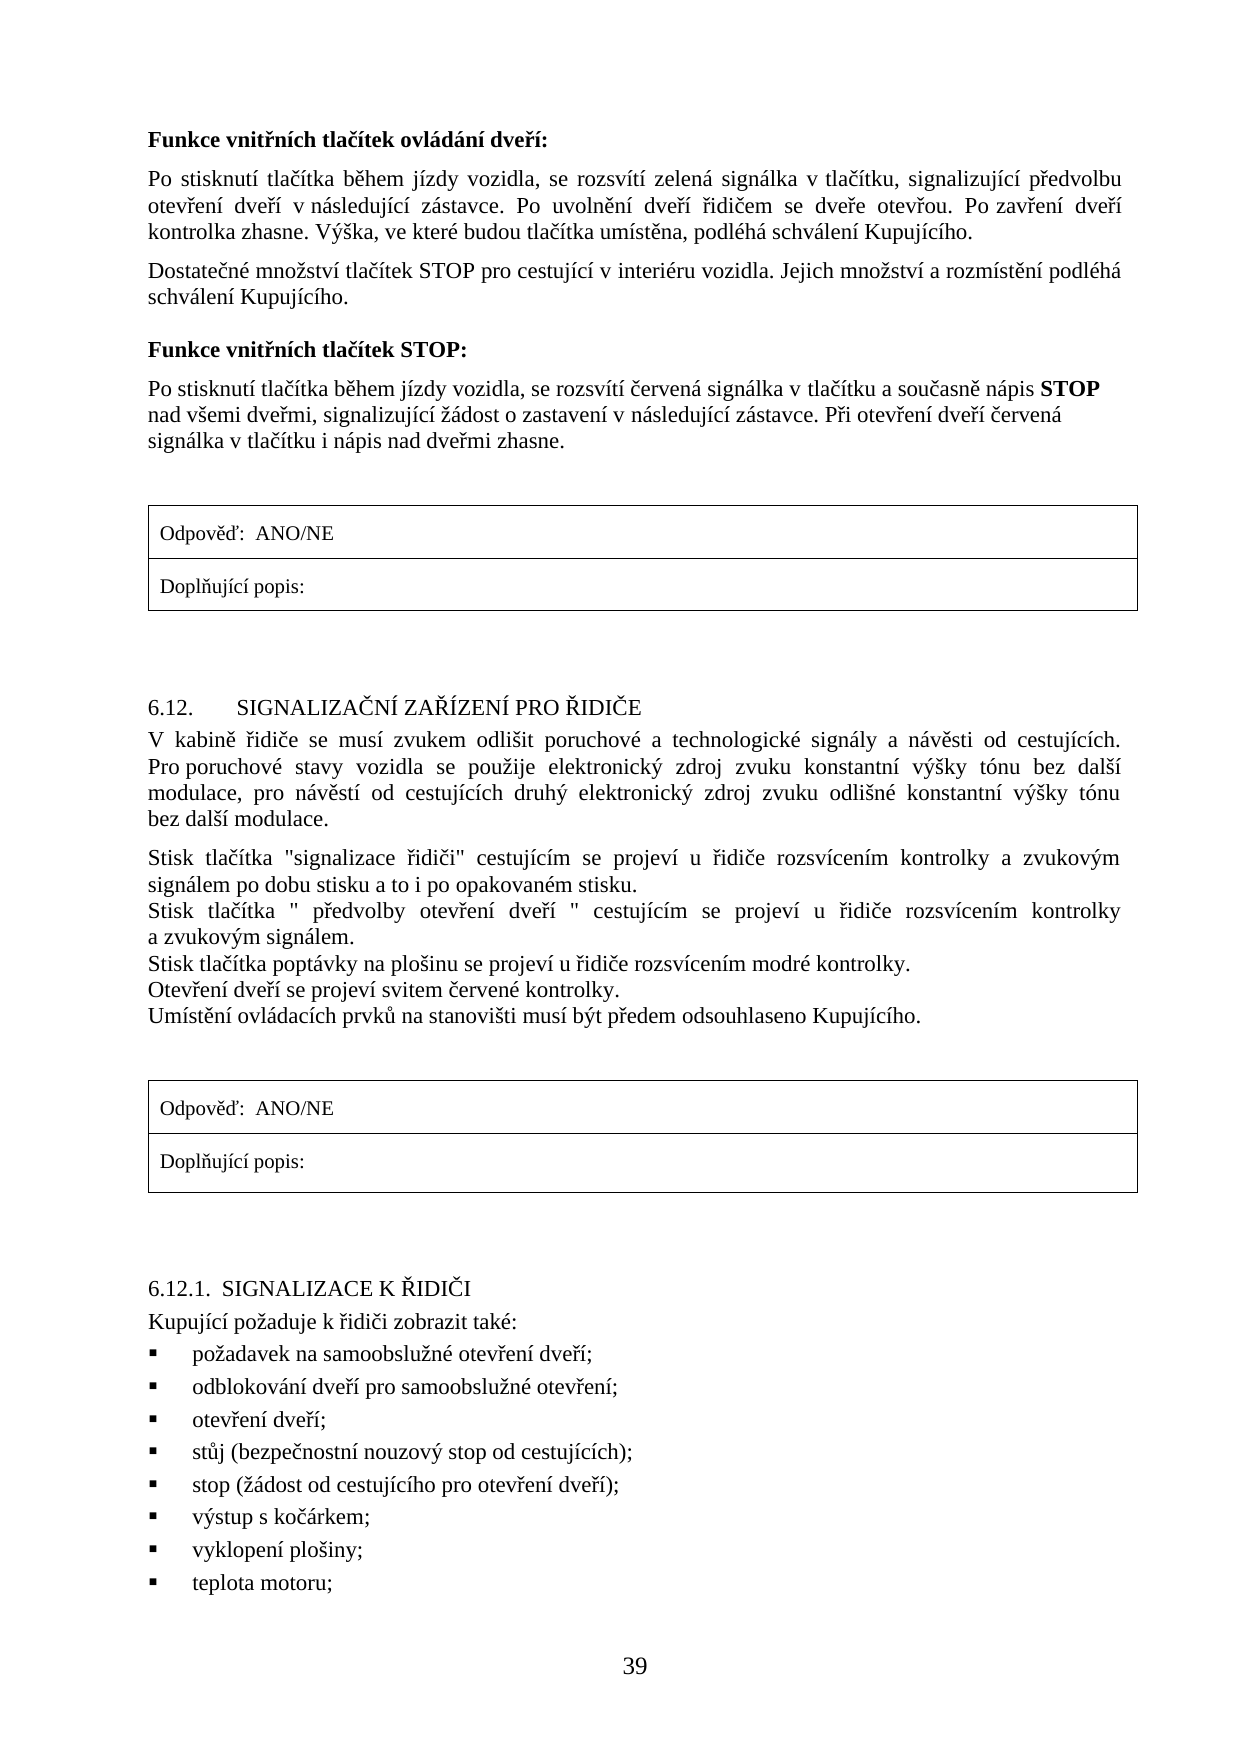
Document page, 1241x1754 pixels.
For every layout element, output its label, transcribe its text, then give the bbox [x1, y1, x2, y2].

text V kabině řidiče se musí zvukem odlišit poruchové a technologické signály a návěsti od cestujících. Pro poruchové stavy vozidla se použije elektronický zdroj zvuku konstantní výšky tónu bez další modulace, pro návěstí od cestujících druhý elektronický zdroj zvuku odlišné konstantní výšky tónu bez další modulace. [148, 726, 1122, 832]
list výstup s kočárkem; [148, 1503, 1122, 1530]
text Umístění ovládacích prvků na stanovišti musí být předem odsouhlaseno Kupujícího. [148, 1002, 1122, 1029]
table_header Odpověď: ANO/NE [149, 506, 1137, 558]
table_cell Doplňující popis: [149, 559, 1137, 610]
text Po stisknutí tlačítka během jízdy vozidla, se rozsvítí zelená signálka v tlačítku, signalizující předvolbu otevření dveří v následující zástavce. Po uvolnění dveří řidičem se dveře otevřou. Po zavření dveří kontrolka zhasne. Výška, ve které budou tlačítka umístěna, podléhá schválení Kupujícího. [148, 165, 1122, 244]
subtitle SIGNALIZAČNÍ ZAŘÍZENÍ PRO ŘIDIČE [148, 694, 1122, 720]
list teplota motoru; [148, 1569, 1122, 1595]
text Dostatečné množství tlačítek STOP pro cestující v interiéru vozidla. Jejich množství a rozmístění podléhá schválení Kupujícího. [148, 257, 1122, 310]
text Funkce vnitřních tlačítek STOP: [148, 336, 1122, 362]
subtitle Signalizace k řidiči [148, 1275, 1122, 1302]
text Kupující požaduje k řidiči zobrazit také: [148, 1308, 1122, 1334]
table_header Odpověď: ANO/NE [149, 1081, 1137, 1133]
list stůj (bezpečnostní nouzový stop od cestujících); [148, 1438, 1122, 1464]
list stop (žádost od cestujícího pro otevření dveří); [148, 1471, 1122, 1497]
text Otevření dveří se projeví svitem červené kontrolky. [148, 976, 1122, 1002]
text Po stisknutí tlačítka během jízdy vozidla, se rozsvítí červená signálka v tlačítku a současně nápis STOP nad všemi dveřmi, signalizující žádost o zastavení v následující zástavce. Při otevření dveří červená signálka v tlačítku i nápis nad dveřmi zhasne. [148, 375, 1122, 454]
text Stisk tlačítka "signalizace řidiči" cestujícím se projeví u řidiče rozsvícením kontrolky a zvukovým signálem po dobu stisku a to i po opakovaném stisku. [148, 844, 1122, 897]
text Funkce vnitřních tlačítek ovládání dveří: [148, 127, 1122, 153]
table_cell Doplňující popis: [149, 1134, 1137, 1192]
list odblokování dveří pro samoobslužné otevření; [148, 1373, 1122, 1399]
text Stisk tlačítka poptávky na plošinu se projeví u řidiče rozsvícením modré kontrolky. [148, 950, 1122, 976]
list vyklopení plošiny; [148, 1536, 1122, 1562]
list požadavek na samoobslužné otevření dveří; [148, 1340, 1122, 1367]
text Stisk tlačítka " předvolby otevření dveří " cestujícím se projeví u řidiče rozsvícením kontrolky a zvukovým signálem. [148, 897, 1122, 950]
list otevření dveří; [148, 1406, 1122, 1432]
